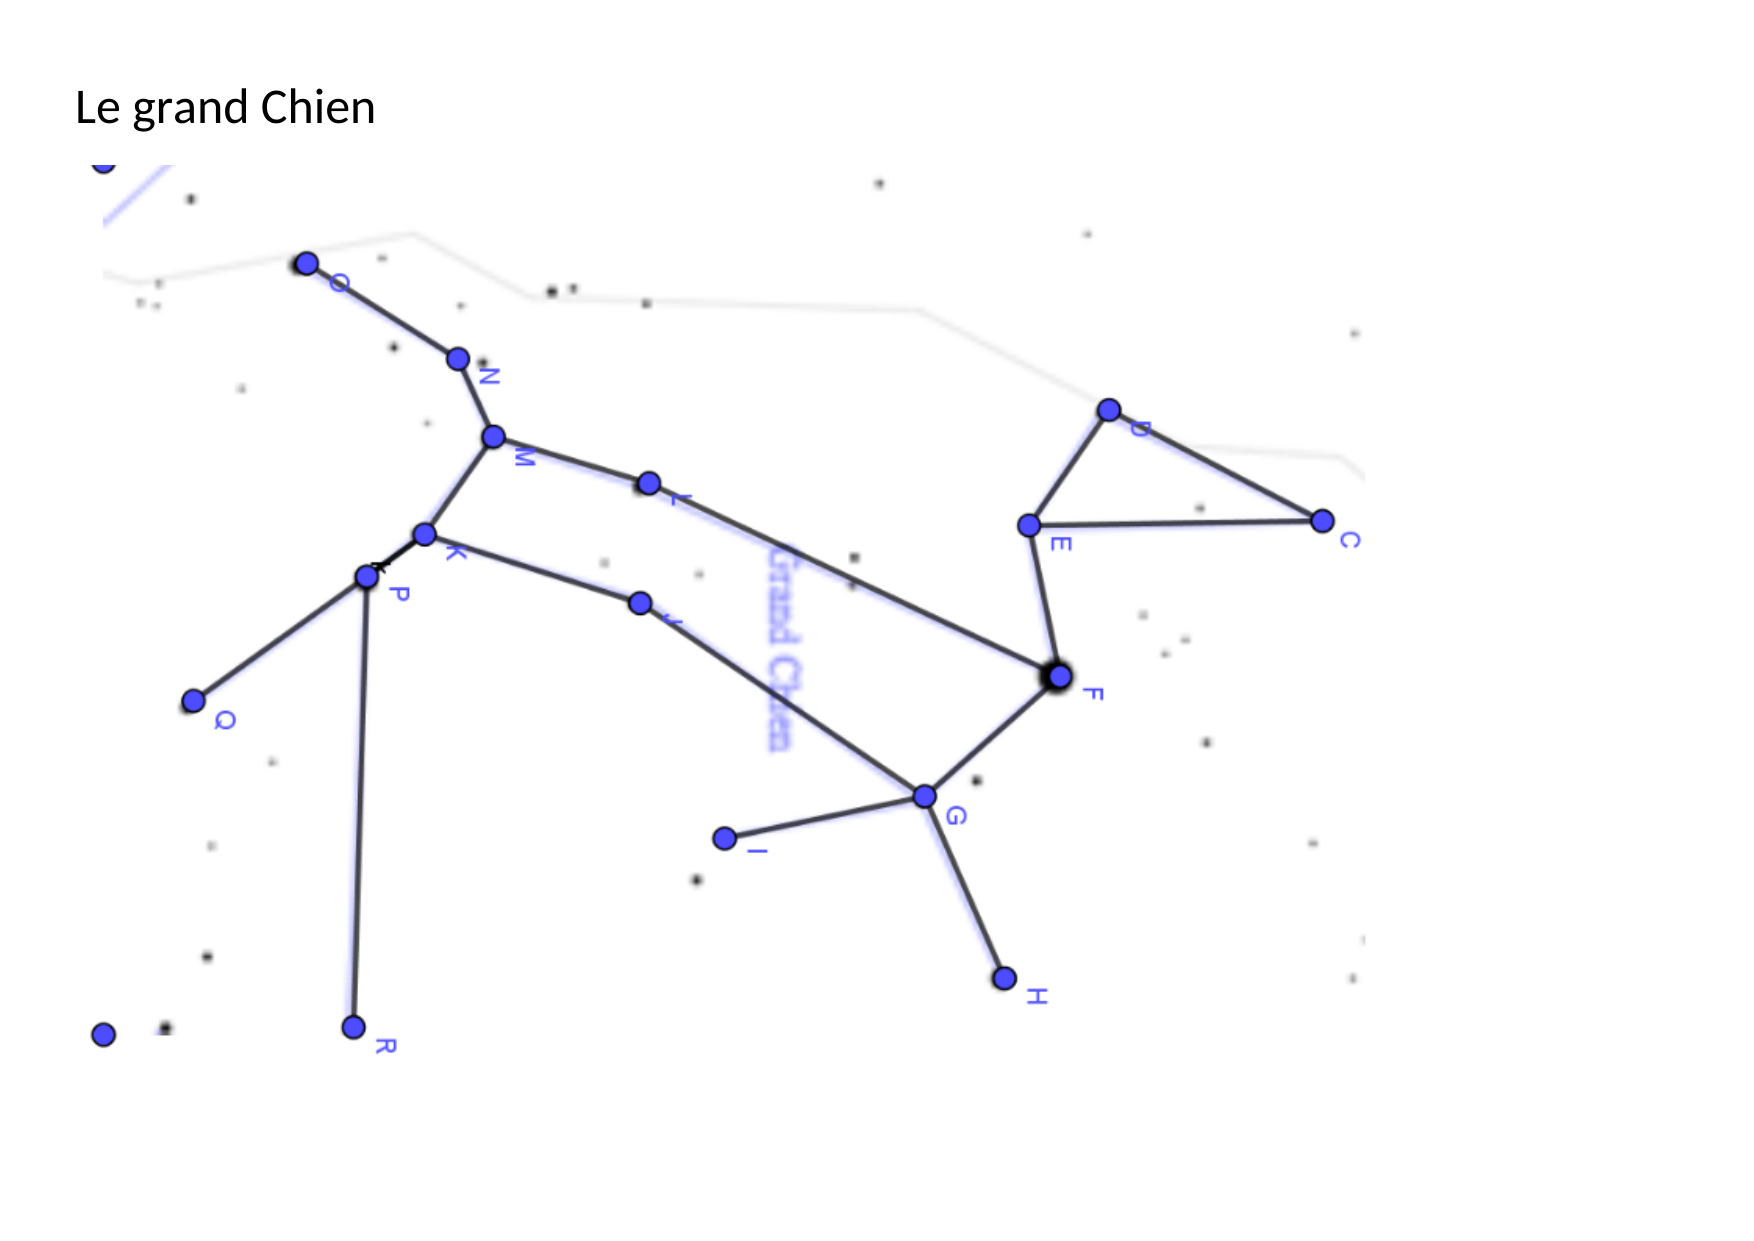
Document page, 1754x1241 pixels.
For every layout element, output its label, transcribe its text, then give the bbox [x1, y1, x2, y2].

picture [74, 165, 1366, 1066]
text Le grand Chien [75, 75, 1679, 136]
